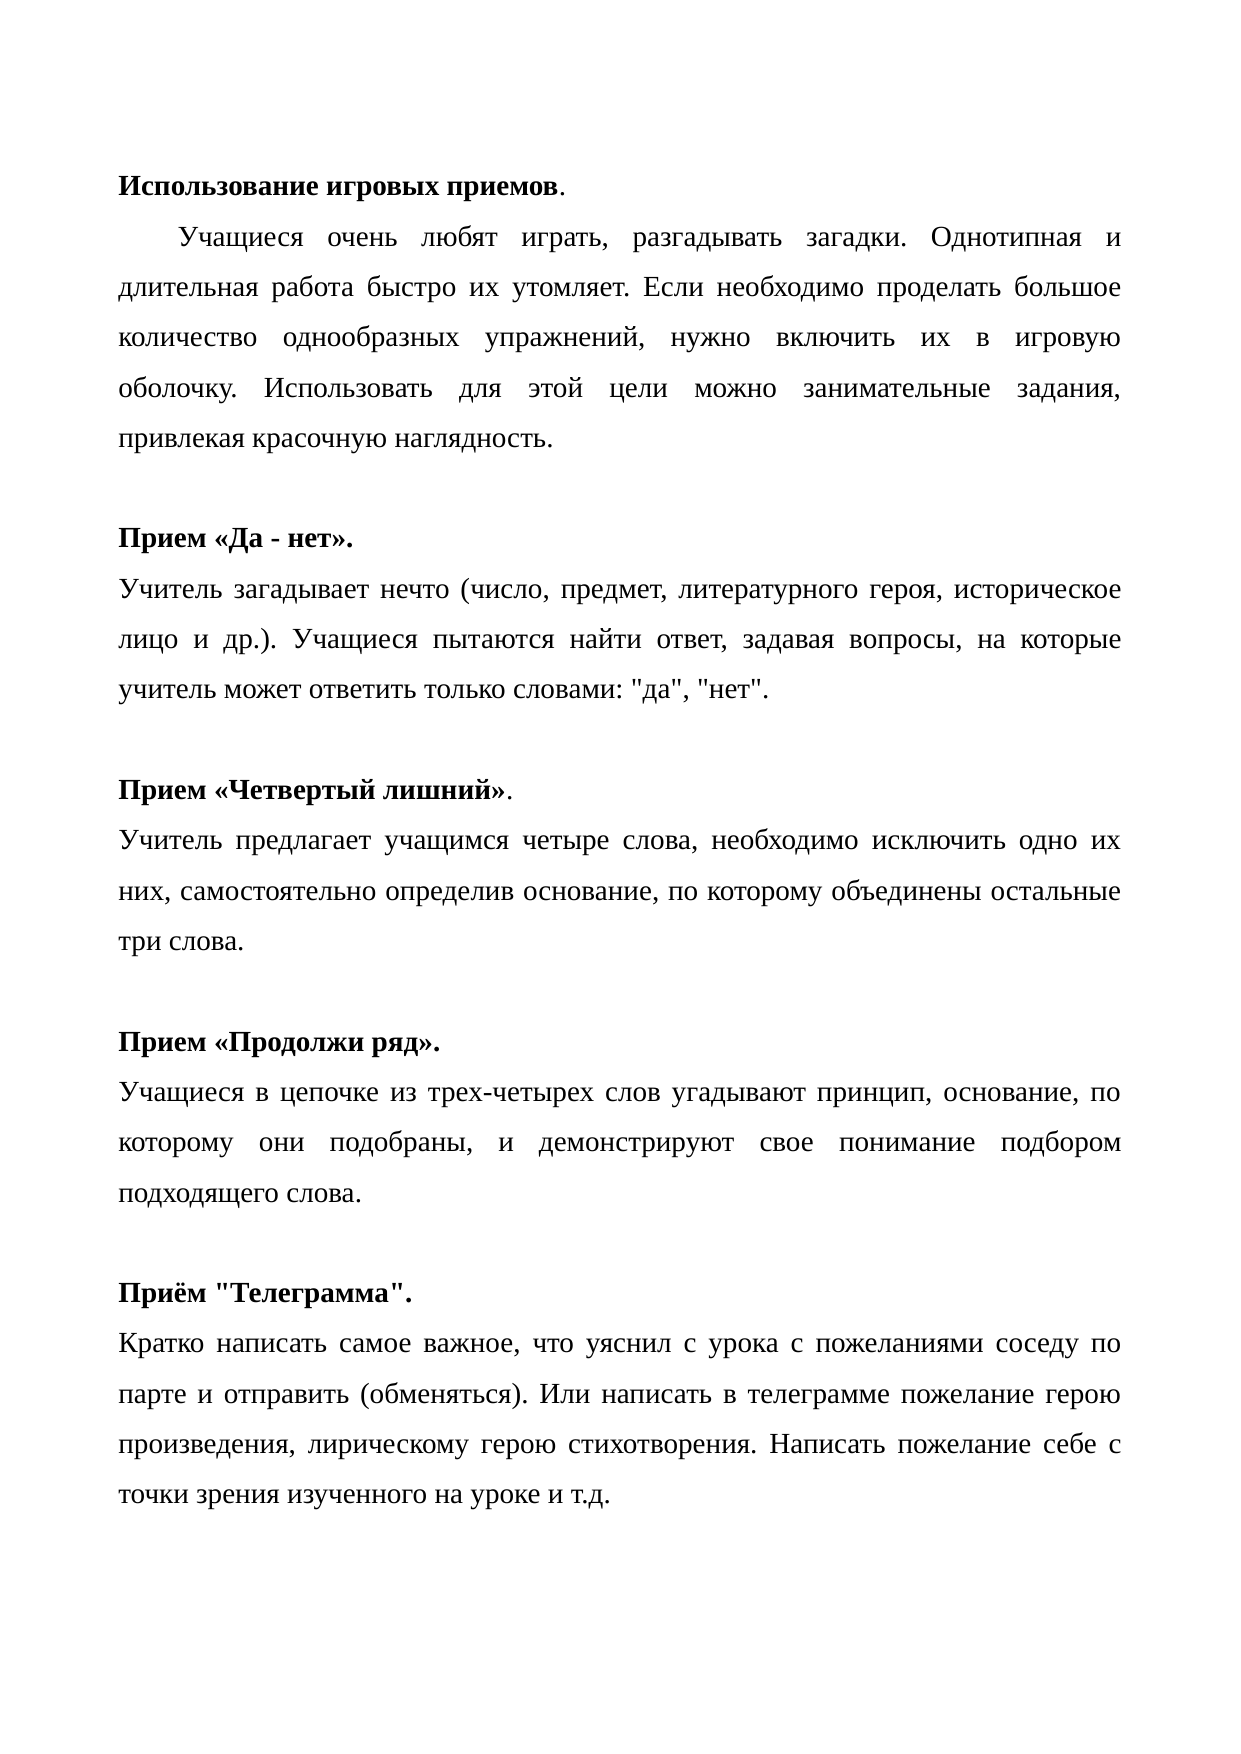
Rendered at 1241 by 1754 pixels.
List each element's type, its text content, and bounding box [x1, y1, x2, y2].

text Прием «Продолжи ряд». [118, 1024, 1122, 1057]
text Учащиеся очень любят играть, разгадывать загадки. Однотипная и длительная работа быстро их утомляет. Если необходимо проделать большое количество однообразных упражнений, нужно включить их в игровую оболочку. Использовать для этой цели можно занимательные задания, привлекая красочную наглядность. [118, 219, 1122, 453]
text Учитель предлагает учащимся четыре слова, необходимо исключить одно их них, самостоятельно определив основание, по которому объединены остальные три слова. [118, 822, 1122, 957]
text Приём "Телеграмма". [118, 1275, 1122, 1309]
text Учащиеся в цепочке из трех-четырех слов угадывают принцип, основание, по которому они подобраны, и демонстрируют свое понимание подбором подходящего слова. [118, 1074, 1122, 1208]
text Прием «Четвертый лишний». [118, 772, 1122, 806]
text Использование игровых приемов. [118, 168, 1122, 202]
text Учитель загадывает нечто (число, предмет, литературного героя, историческое лицо и др.). Учащиеся пытаются найти ответ, задавая вопросы, на которые учитель может ответить только словами: "да", "нет". [118, 571, 1122, 705]
text Кратко написать самое важное, что уяснил с урока с пожеланиями соседу по парте и отправить (обменяться). Или написать в телеграмме пожелание герою произведения, лирическому герою стихотворения. Написать пожелание себе с точки зрения изученного на уроке и т.д. [118, 1326, 1122, 1510]
text Прием «Да - нет». [118, 521, 1122, 554]
